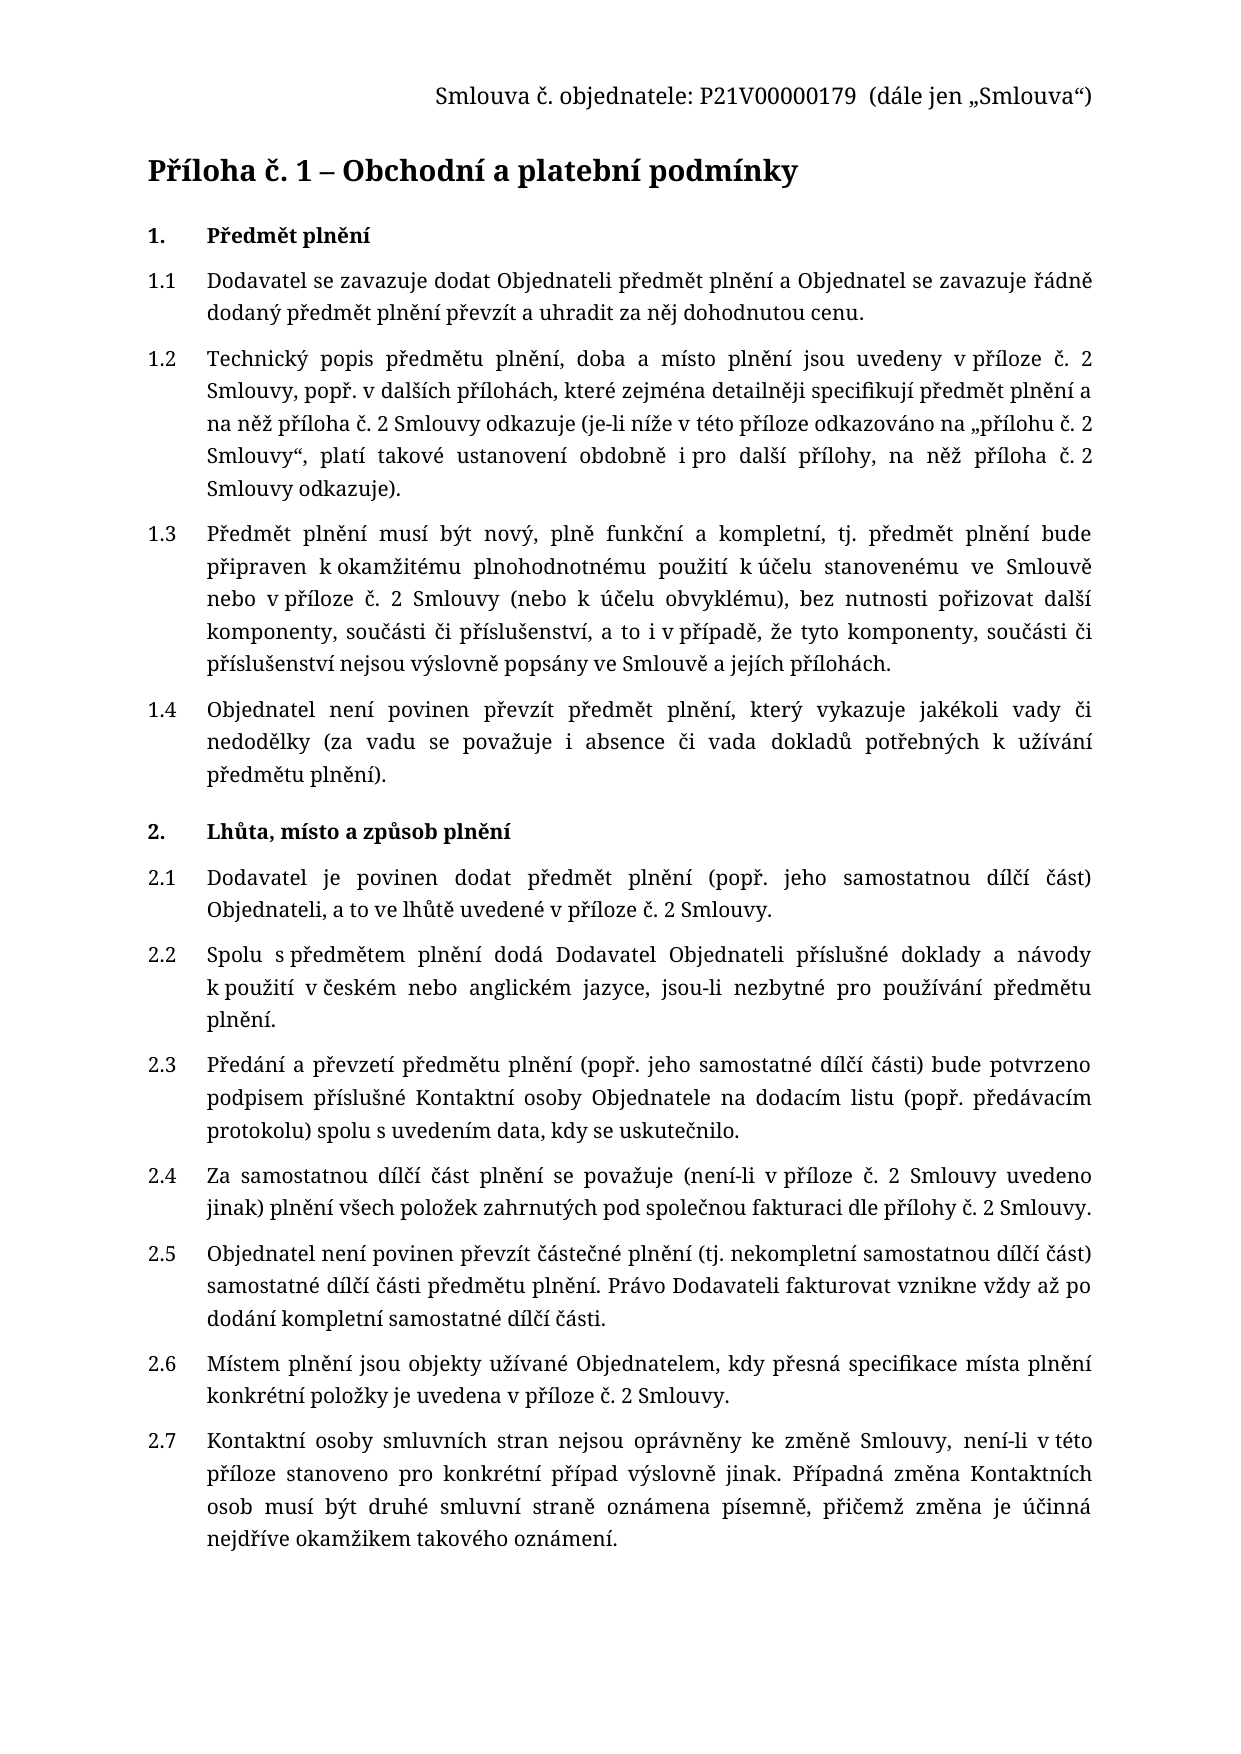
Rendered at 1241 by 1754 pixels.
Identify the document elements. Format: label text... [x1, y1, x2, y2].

list Technický popis předmětu plnění, doba a místo plnění jsou uvedeny v příloze č. 2 Smlouvy, popř. v dalších přílohách, které zejména detailněji specifikují předmět plnění a na něž příloha č. 2 Smlouvy odkazuje (je-li níže v této příloze odkazováno na „přílohu č. 2 Smlouvy“, platí takové ustanovení obdobně i pro další přílohy, na něž příloha č. 2 Smlouvy odkazuje). [148, 344, 1093, 502]
text Příloha č. 1 – Obchodní a platební podmínky [148, 150, 1093, 190]
list Dodavatel se zavazuje dodat Objednateli předmět plnění a Objednatel se zavazuje řádně dodaný předmět plnění převzít a uhradit za něj dohodnutou cenu. [148, 266, 1093, 327]
list Předmět plnění musí být nový, plně funkční a kompletní, tj. předmět plnění bude připraven k okamžitému plnohodnotnému použití k účelu stanovenému ve Smlouvě nebo v příloze č. 2 Smlouvy (nebo k účelu obvyklému), bez nutnosti pořizovat další komponenty, součásti či příslušenství, a to i v případě, že tyto komponenty, součásti či příslušenství nejsou výslovně popsány ve Smlouvě a jejích přílohách. [148, 519, 1093, 678]
list Předmět plnění [148, 221, 1093, 249]
list Za samostatnou dílčí část plnění se považuje (není-li v příloze č. 2 Smlouvy uvedeno jinak) plnění všech položek zahrnutých pod společnou fakturaci dle přílohy č. 2 Smlouvy. [148, 1161, 1093, 1222]
list Lhůta, místo a způsob plnění [148, 817, 1093, 846]
list Místem plnění jsou objekty užívané Objednatelem, kdy přesná specifikace místa plnění konkrétní položky je uvedena v příloze č. 2 Smlouvy. [148, 1349, 1093, 1410]
list Objednatel není povinen převzít částečné plnění (tj. nekompletní samostatnou dílčí část) samostatné dílčí části předmětu plnění. Právo Dodavateli fakturovat vznikne vždy až po dodání kompletní samostatné dílčí části. [148, 1239, 1093, 1332]
list Kontaktní osoby smluvních stran nejsou oprávněny ke změně Smlouvy, není-li v této příloze stanoveno pro konkrétní případ výslovně jinak. Případná změna Kontaktních osob musí být druhé smluvní straně oznámena písemně, přičemž změna je účinná nejdříve okamžikem takového oznámení. [148, 1427, 1093, 1553]
list Dodavatel je povinen dodat předmět plnění (popř. jeho samostatnou dílčí část) Objednateli, a to ve lhůtě uvedené v příloze č. 2 Smlouvy. [148, 863, 1093, 924]
list Spolu s předmětem plnění dodá Dodavatel Objednateli příslušné doklady a návody k použití v českém nebo anglickém jazyce, jsou-li nezbytné pro používání předmětu plnění. [148, 940, 1093, 1034]
list Objednatel není povinen převzít předmět plnění, který vykazuje jakékoli vady či nedodělky (za vadu se považuje i absence či vada dokladů potřebných k užívání předmětu plnění). [148, 695, 1093, 788]
list Předání a převzetí předmětu plnění (popř. jeho samostatné dílčí části) bude potvrzeno podpisem příslušné Kontaktní osoby Objednatele na dodacím listu (popř. předávacím protokolu) spolu s uvedením data, kdy se uskutečnilo. [148, 1051, 1093, 1144]
